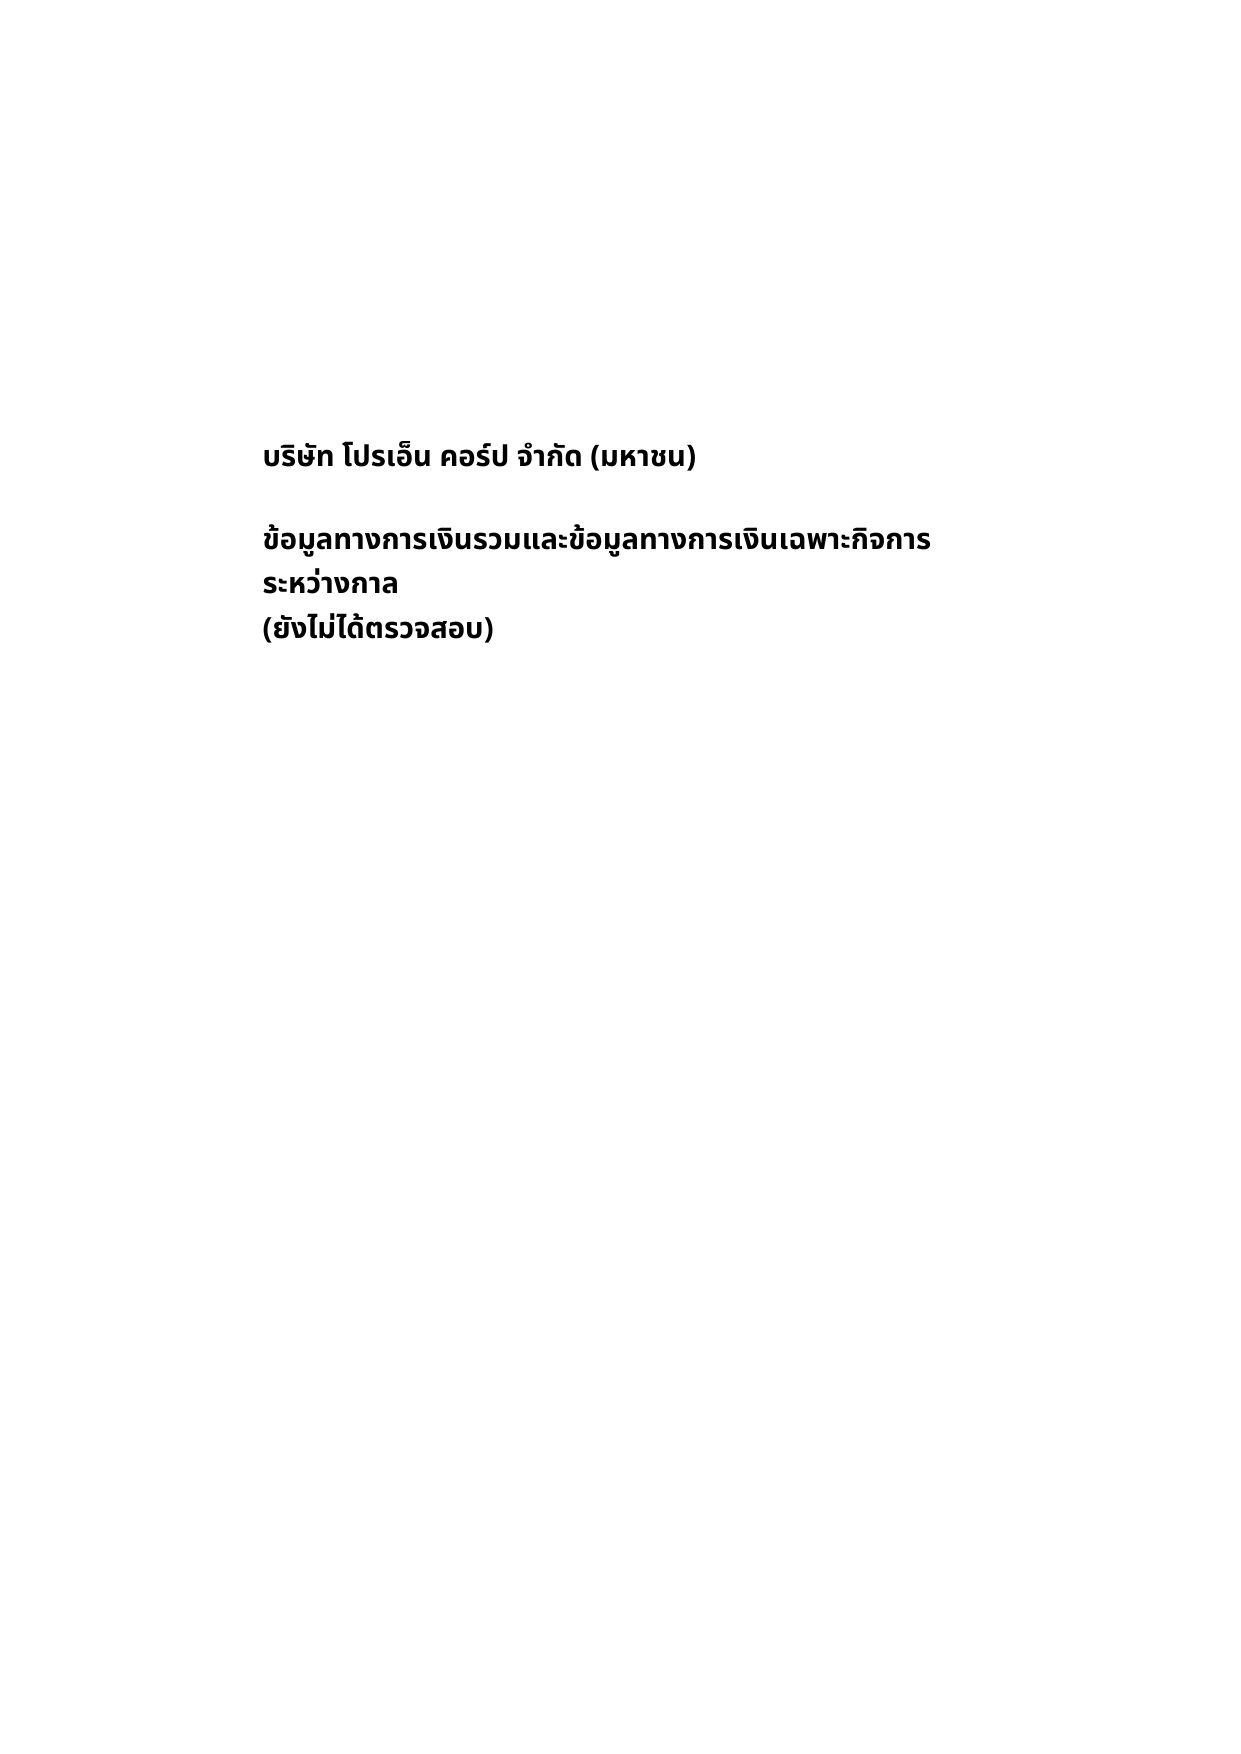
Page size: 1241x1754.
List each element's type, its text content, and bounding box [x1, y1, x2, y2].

text บริษัท โปรเอ็น คอร์ป จำกัด (มหาชน) [262, 435, 940, 479]
text ข้อมูลทางการเงินรวมและข้อมูลทางการเงินเฉพาะกิจการระหว่างกาล [262, 519, 940, 607]
text (ยังไม่ได้ตรวจสอบ) [262, 607, 940, 651]
